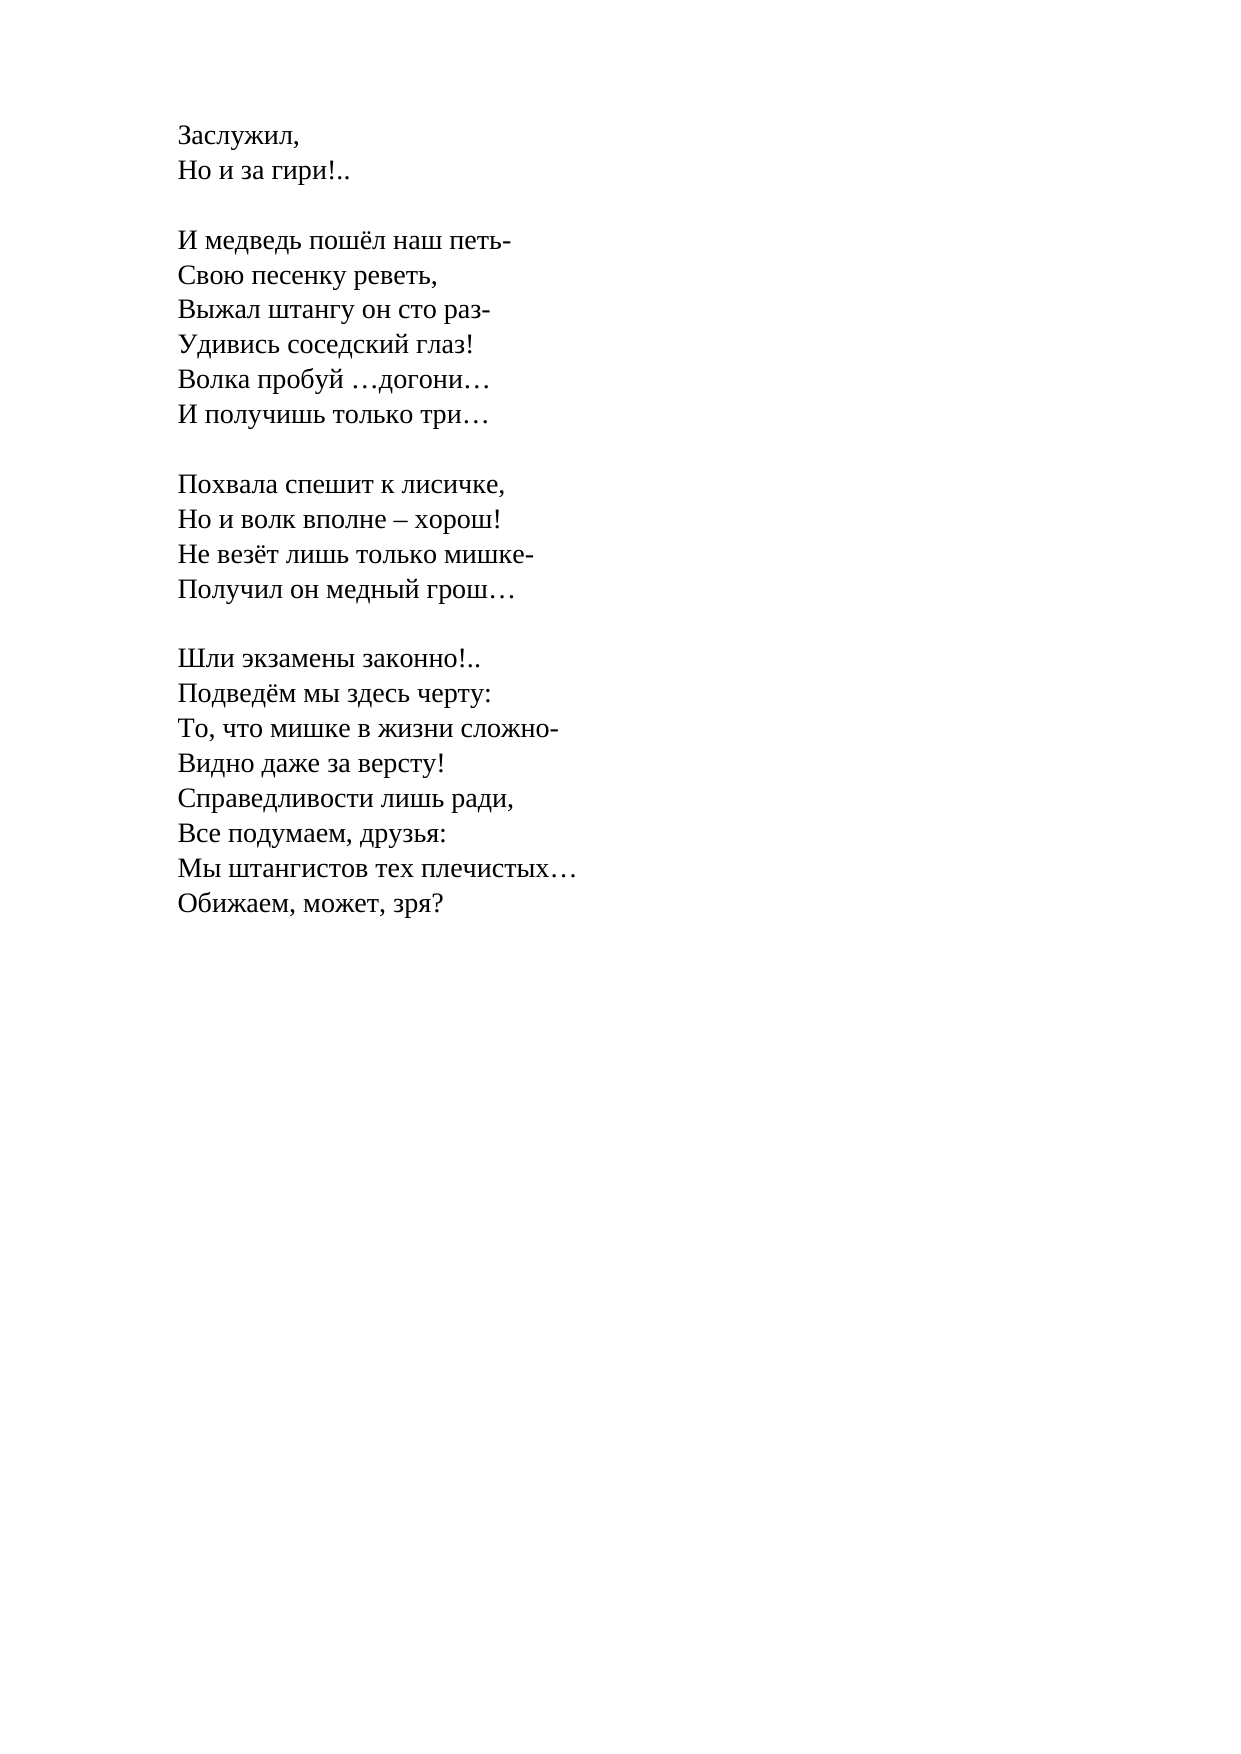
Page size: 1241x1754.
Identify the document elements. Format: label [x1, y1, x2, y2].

text [177, 118, 1152, 918]
